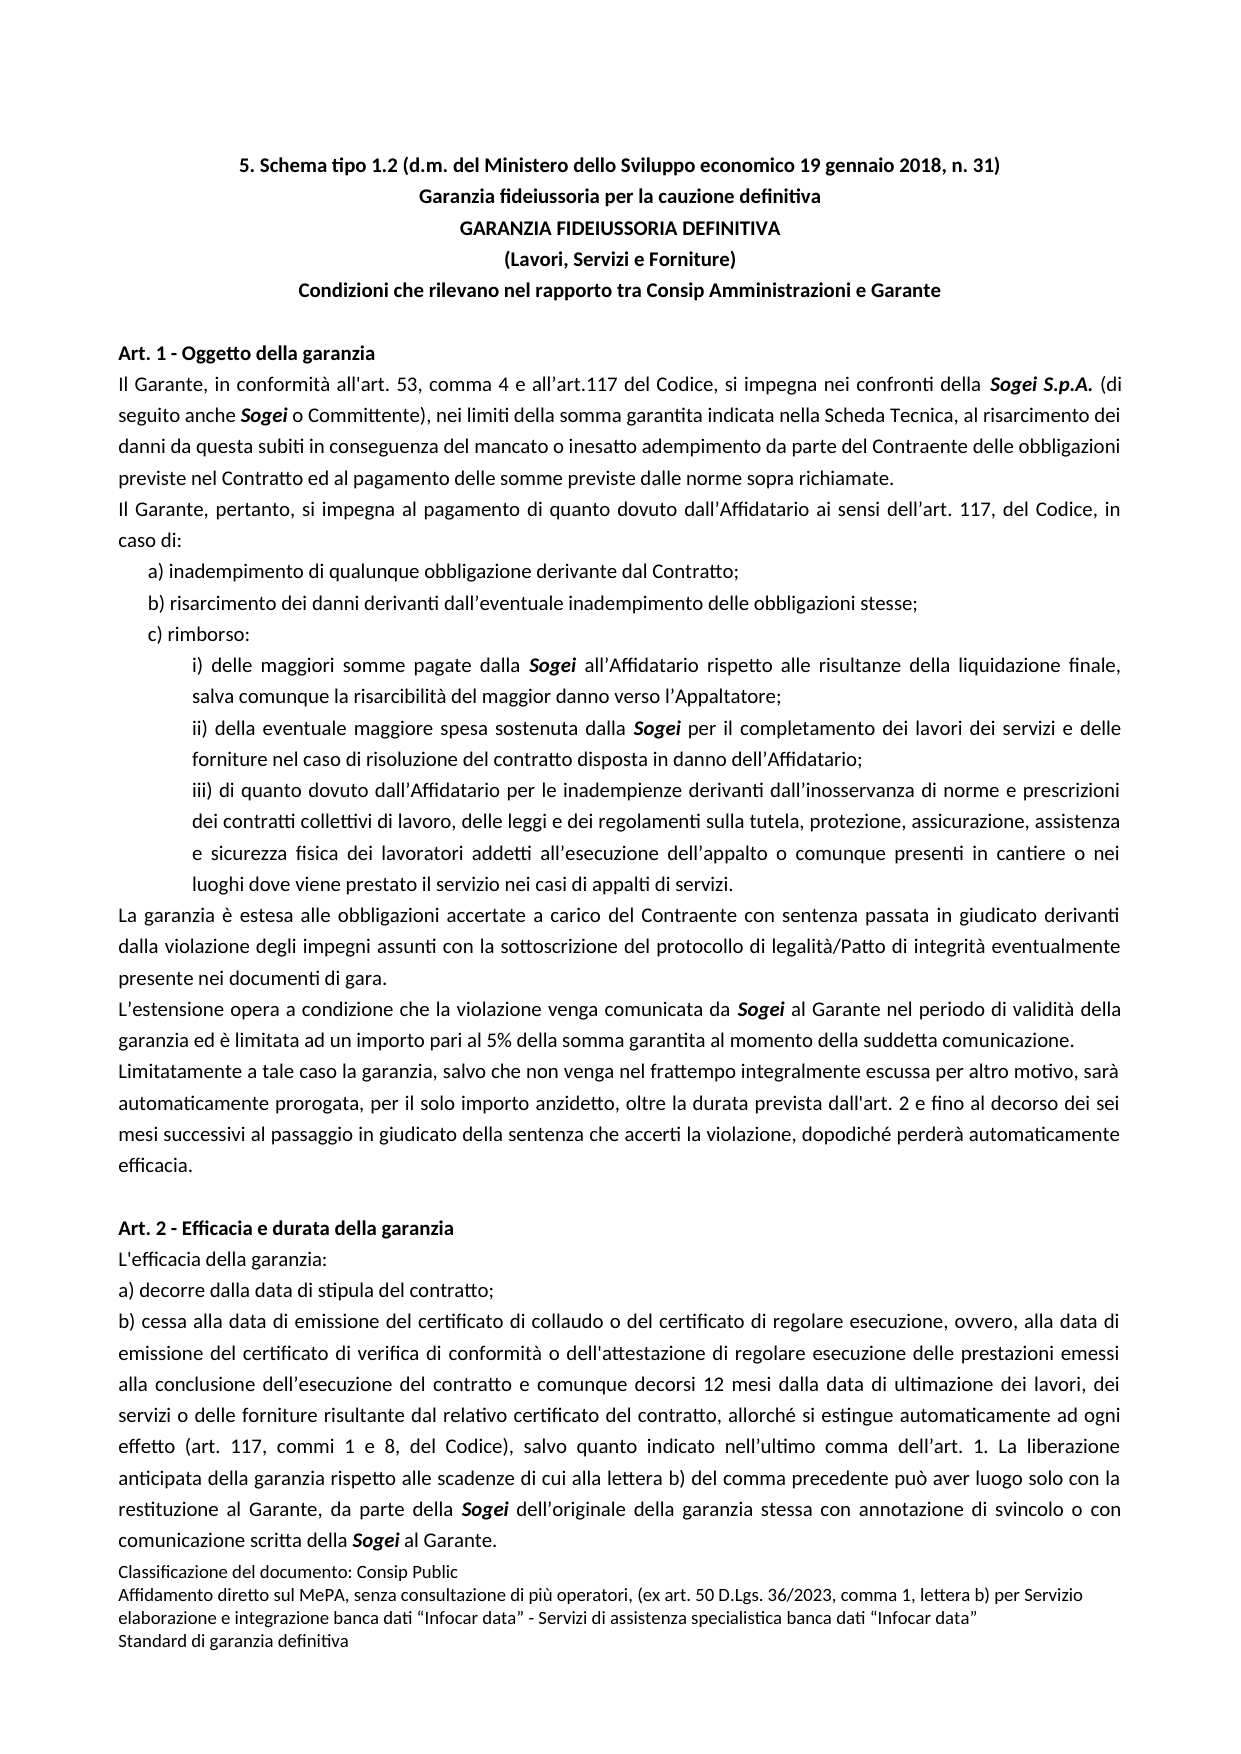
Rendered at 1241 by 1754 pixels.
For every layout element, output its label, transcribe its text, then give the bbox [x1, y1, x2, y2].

text ii) della eventuale maggiore spesa sostenuta dalla Sogei per il completamento dei lavori dei servizi e delle forniture nel caso di risoluzione del contratto disposta in danno dell’Affidatario; [192, 710, 1122, 773]
text GARANZIA FIDEIUSSORIA DEFINITIVA [118, 210, 1122, 241]
text Art. 1 - Oggetto della garanzia [118, 335, 1122, 366]
text (Lavori, Servizi e Forniture) [118, 241, 1122, 273]
text L'efficacia della garanzia: [118, 1241, 1122, 1273]
text 5. Schema tipo 1.2 (d.m. del Ministero dello Sviluppo economico 19 gennaio 2018, n. 31) [118, 148, 1122, 179]
text iii) di quanto dovuto dall’Affidatario per le inadempienze derivanti dall’inosservanza di norme e prescrizioni dei contratti collettivi di lavoro, delle leggi e dei regolamenti sulla tutela, protezione, assicurazione, assistenza e sicurezza fisica dei lavoratori addetti all’esecuzione dell’appalto o comunque presenti in cantiere o nei luoghi dove viene prestato il servizio nei casi di appalti di servizi. [192, 773, 1122, 898]
text Il Garante, in conformità all'art. 53, comma 4 e all’art.117 del Codice, si impegna nei confronti della Sogei S.p.A. (di seguito anche Sogei o Committente), nei limiti della somma garantita indicata nella Scheda Tecnica, al risarcimento dei danni da questa subiti in conseguenza del mancato o inesatto adempimento da parte del Contraente delle obbligazioni previste nel Contratto ed al pagamento delle somme previste dalle norme sopra richiamate. [118, 366, 1122, 491]
text a) decorre dalla data di stipula del contratto; [118, 1273, 1122, 1304]
text Art. 2 - Efficacia e durata della garanzia [118, 1210, 1122, 1241]
text c) rimborso: [148, 616, 1122, 648]
text Garanzia fideiussoria per la cauzione definitiva [118, 179, 1122, 210]
text L’estensione opera a condizione che la violazione venga comunicata da Sogei al Garante nel periodo di validità della garanzia ed è limitata ad un importo pari al 5% della somma garantita al momento della suddetta comunicazione. [118, 991, 1122, 1054]
text Il Garante, pertanto, si impegna al pagamento di quanto dovuto dall’Affidatario ai sensi dell’art. 117, del Codice, in caso di: [118, 491, 1122, 554]
text b) cessa alla data di emissione del certificato di collaudo o del certificato di regolare esecuzione, ovvero, alla data di emissione del certificato di verifica di conformità o dell'attestazione di regolare esecuzione delle prestazioni emessi alla conclusione dell’esecuzione del contratto e comunque decorsi 12 mesi dalla data di ultimazione dei lavori, dei servizi o delle forniture risultante dal relativo certificato del contratto, allorché si estingue automaticamente ad ogni effetto (art. 117, commi 1 e 8, del Codice), salvo quanto indicato nell’ultimo comma dell’art. 1. La liberazione anticipata della garanzia rispetto alle scadenze di cui alla lettera b) del comma precedente può aver luogo solo con la restituzione al Garante, da parte della Sogei dell’originale della garanzia stessa con annotazione di svincolo o con comunicazione scritta della Sogei al Garante. [118, 1304, 1122, 1554]
text a) inadempimento di qualunque obbligazione derivante dal Contratto; [148, 554, 1122, 585]
text Limitatamente a tale caso la garanzia, salvo che non venga nel frattempo integralmente escussa per altro motivo, sarà automaticamente prorogata, per il solo importo anzidetto, oltre la durata prevista dall'art. 2 e fino al decorso dei sei mesi successivi al passaggio in giudicato della sentenza che accerti la violazione, dopodiché perderà automaticamente efficacia. [118, 1054, 1122, 1179]
text b) risarcimento dei danni derivanti dall’eventuale inadempimento delle obbligazioni stesse; [148, 585, 1122, 616]
text La garanzia è estesa alle obbligazioni accertate a carico del Contraente con sentenza passata in giudicato derivanti dalla violazione degli impegni assunti con la sottoscrizione del protocollo di legalità/Patto di integrità eventualmente presente nei documenti di gara. [118, 898, 1122, 991]
text Condizioni che rilevano nel rapporto tra Consip Amministrazioni e Garante [118, 273, 1122, 304]
text i) delle maggiori somme pagate dalla Sogei all’Affidatario rispetto alle risultanze della liquidazione finale, salva comunque la risarcibilità del maggior danno verso l’Appaltatore; [192, 648, 1122, 710]
